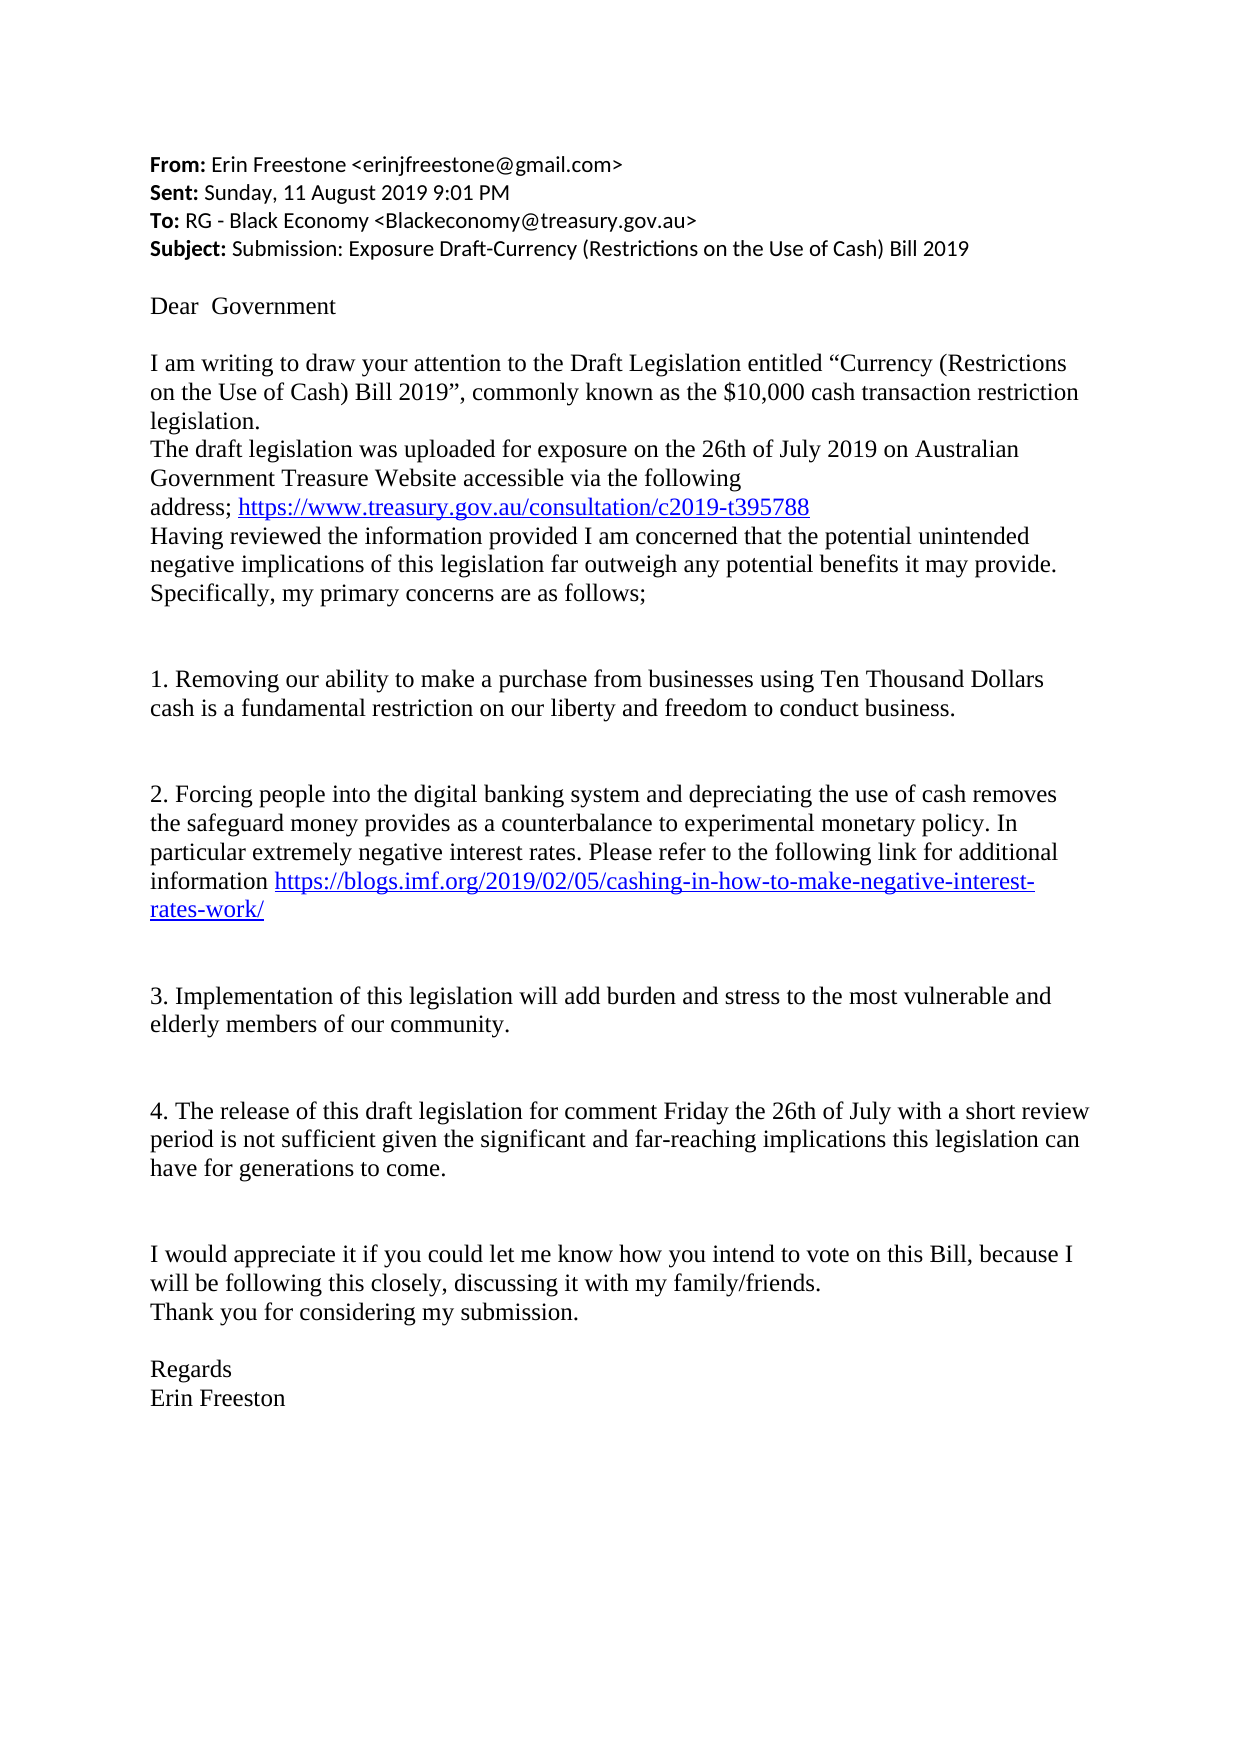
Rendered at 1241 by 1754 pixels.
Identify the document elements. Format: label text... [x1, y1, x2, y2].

text I am writing to draw your attention to the Draft Legislation entitled “Currency (Restrictions on the Use of Cash) Bill 2019”, commonly known as the $10,000 cash transaction restriction legislation. [150, 348, 1090, 434]
text 1. Removing our ability to make a purchase from businesses using Ten Thousand Dollars cash is a fundamental restriction on our liberty and freedom to conduct business. [150, 664, 1090, 722]
text From: Erin Freestone <erinjfreestone@gmail.com> Sent: Sunday, 11 August 2019 9:01 PM To: RG - Black Economy <Blackeconomy@treasury.gov.au> Subject: Submission: Exposure Draft-Currency (Restrictions on the Use of Cash) Bill 2019 [150, 150, 1090, 262]
text Thank you for considering my submission. [150, 1297, 1090, 1326]
text 3. Implementation of this legislation will add burden and stress to the most vulnerable and elderly members of our community. [150, 981, 1090, 1038]
text Regards [150, 1354, 1090, 1383]
text 4. The release of this draft legislation for comment Friday the 26th of July with a short review period is not sufficient given the significant and far-reaching implications this legislation can have for generations to come. [150, 1096, 1090, 1182]
text Having reviewed the information provided I am concerned that the potential unintended negative implications of this legislation far outweigh any potential benefits it may provide. Specifically, my primary concerns are as follows; [150, 521, 1090, 607]
text Dear Government [150, 291, 1090, 319]
text The draft legislation was uploaded for exposure on the 26th of July 2019 on Australian Government Treasure Website accessible via the following address; https://www.treasury.gov.au/consultation/c2019-t395788 [150, 434, 1090, 521]
text 2. Forcing people into the digital banking system and depreciating the use of cash removes the safeguard money provides as a counterbalance to experimental monetary policy. In particular extremely negative interest rates. Please refer to the following link for additional information https://blogs.imf.org/2019/02/05/cashing-in-how-to-make-negative-interest-rates-work/ [150, 779, 1090, 923]
text I would appreciate it if you could let me know how you intend to vote on this Bill, because I will be following this closely, discussing it with my family/friends. [150, 1239, 1090, 1297]
text Erin Freeston [150, 1383, 1090, 1412]
